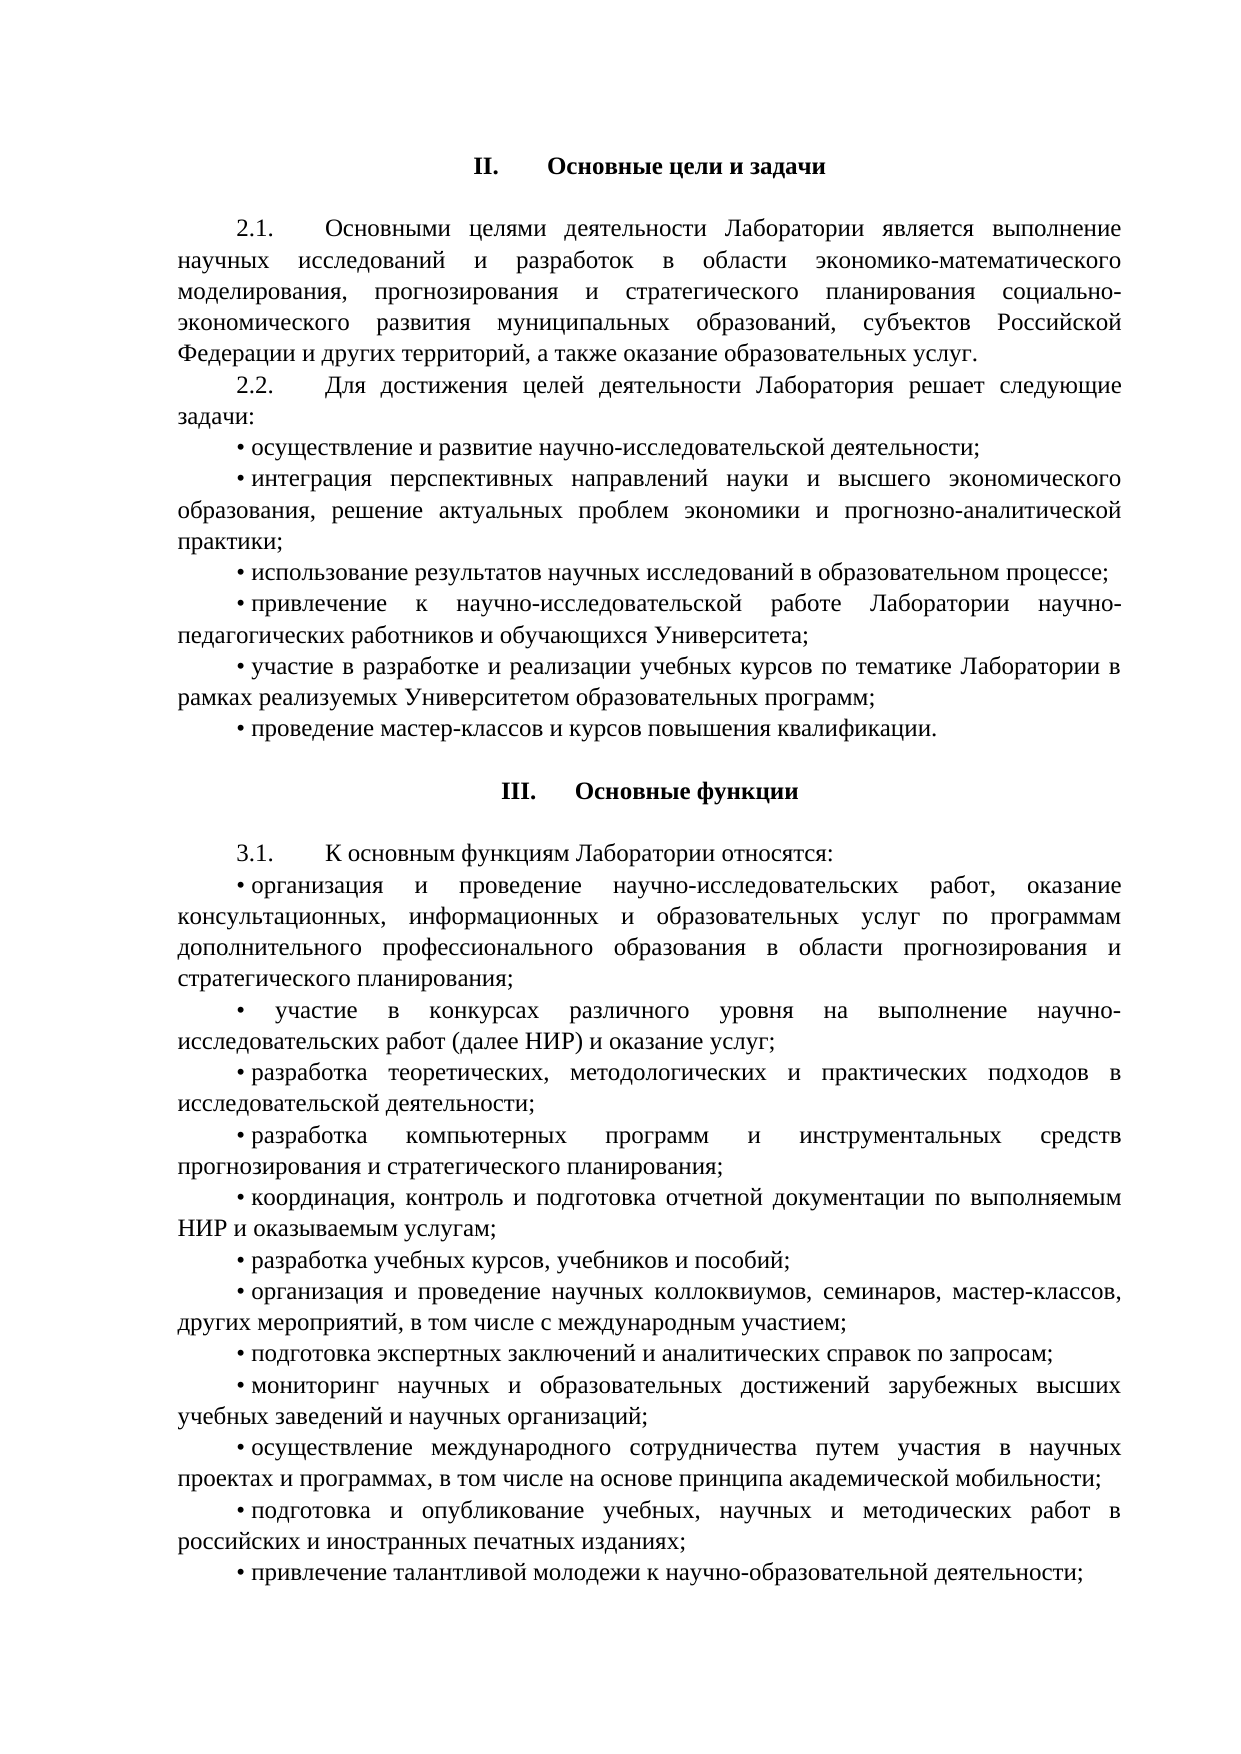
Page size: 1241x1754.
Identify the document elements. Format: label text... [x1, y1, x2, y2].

text • осуществление и развитие научно-исследовательской деятельности; [177, 431, 1122, 462]
text 2.1. Основными целями деятельности Лаборатории является выполнение научных исследований и разработок в области экономико-математического моделирования, прогнозирования и стратегического планирования социально-экономического развития муниципальных образований, субъектов Российской Федерации и других территорий, а также оказание образовательных услуг. [177, 212, 1122, 368]
text • организация и проведение научно-исследовательских работ, оказание консультационных, информационных и образовательных услуг по программам дополнительного профессионального образования в области прогнозирования и стратегического планирования; [177, 868, 1122, 993]
text 3.1. К основным функциям Лаборатории относятся: [177, 837, 1122, 868]
text • использование результатов научных исследований в образовательном процессе; [177, 556, 1122, 587]
text • координация, контроль и подготовка отчетной документации по выполняемым НИР и оказываемым услугам; [177, 1181, 1122, 1243]
text • привлечение талантливой молодежи к научно-образовательной деятельности; [177, 1556, 1122, 1587]
text • разработка теоретических, методологических и практических подходов в исследовательской деятельности; [177, 1056, 1122, 1118]
text • интеграция перспективных направлений науки и высшего экономического образования, решение актуальных проблем экономики и прогнозно-аналитической практики; [177, 462, 1122, 556]
text • подготовка экспертных заключений и аналитических справок по запросам; [177, 1337, 1122, 1368]
text • осуществление международного сотрудничества путем участия в научных проектах и программах, в том числе на основе принципа академической мобильности; [177, 1431, 1122, 1493]
text • участие в конкурсах различного уровня на выполнение научно-исследовательских работ (далее НИР) и оказание услуг; [177, 993, 1122, 1056]
text • участие в разработке и реализации учебных курсов по тематике Лаборатории в рамках реализуемых Университетом образовательных программ; [177, 649, 1122, 712]
text II. Основные цели и задачи [177, 149, 1122, 181]
text III. Основные функции [177, 774, 1122, 806]
text • подготовка и опубликование учебных, научных и методических работ в российских и иностранных печатных изданиях; [177, 1493, 1122, 1556]
text • разработка учебных курсов, учебников и пособий; [177, 1243, 1122, 1274]
text • организация и проведение научных коллоквиумов, семинаров, мастер-классов, других мероприятий, в том числе с международным участием; [177, 1274, 1122, 1337]
text • мониторинг научных и образовательных достижений зарубежных высших учебных заведений и научных организаций; [177, 1368, 1122, 1431]
text • проведение мастер-классов и курсов повышения квалификации. [177, 712, 1122, 743]
text 2.2. Для достижения целей деятельности Лаборатория решает следующие задачи: [177, 368, 1122, 431]
text • разработка компьютерных программ и инструментальных средств прогнозирования и стратегического планирования; [177, 1118, 1122, 1181]
text • привлечение к научно-исследовательской работе Лаборатории научно-педагогических работников и обучающихся Университета; [177, 587, 1122, 649]
